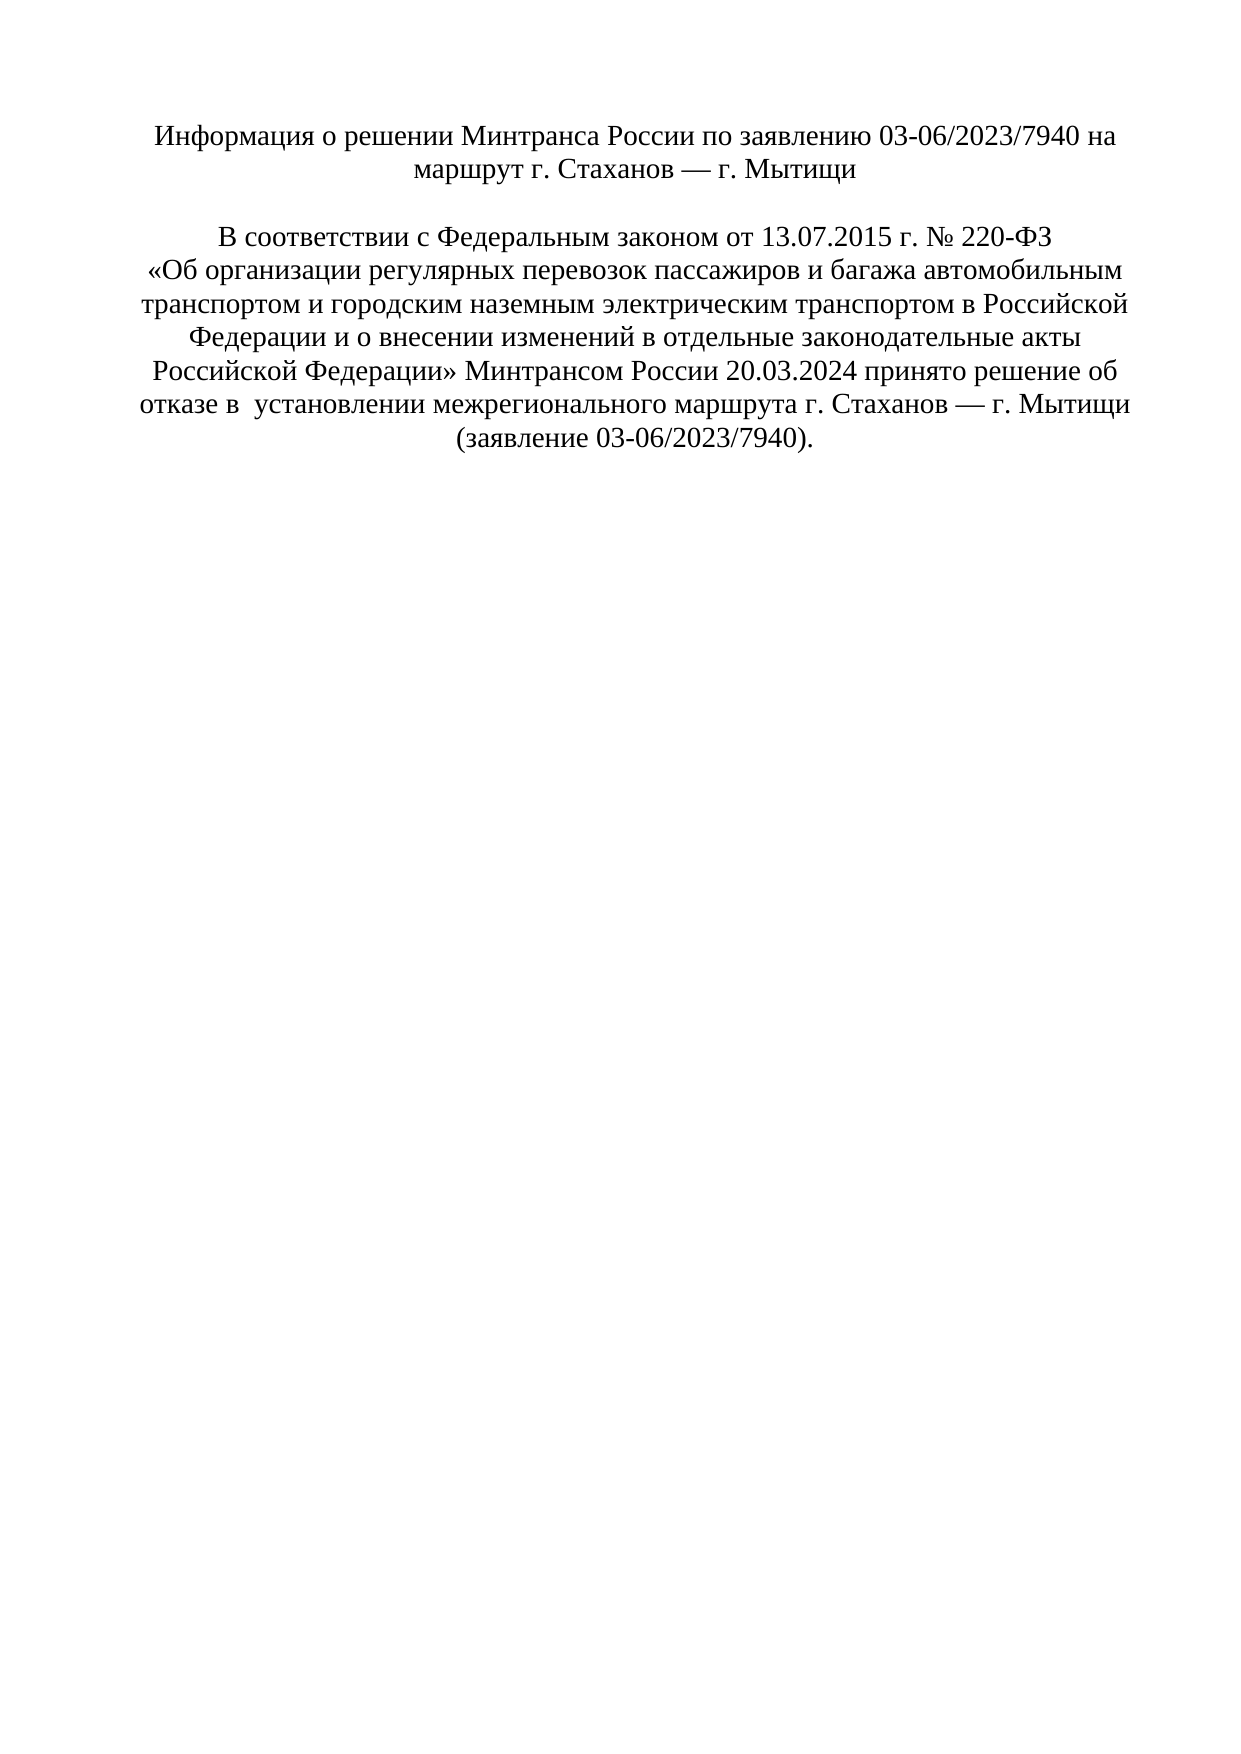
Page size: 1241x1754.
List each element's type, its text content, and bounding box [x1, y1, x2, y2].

text Информация о решении Минтранса России по заявлению 03-06/2023/7940 на маршрут г. Стаханов — г. Мытищи [118, 118, 1152, 185]
text В соответствии с Федеральным законом от 13.07.2015 г. № 220-ФЗ «Об организации регулярных перевозок пассажиров и багажа автомобильным транспортом и городским наземным электрическим транспортом в Российской Федерации и о внесении изменений в отдельные законодательные акты Российской Федерации» Минтрансом России 20.03.2024 принято решение об отказе в установлении межрегионального маршрута г. Стаханов — г. Мытищи (заявление 03-06/2023/7940). [118, 219, 1152, 453]
